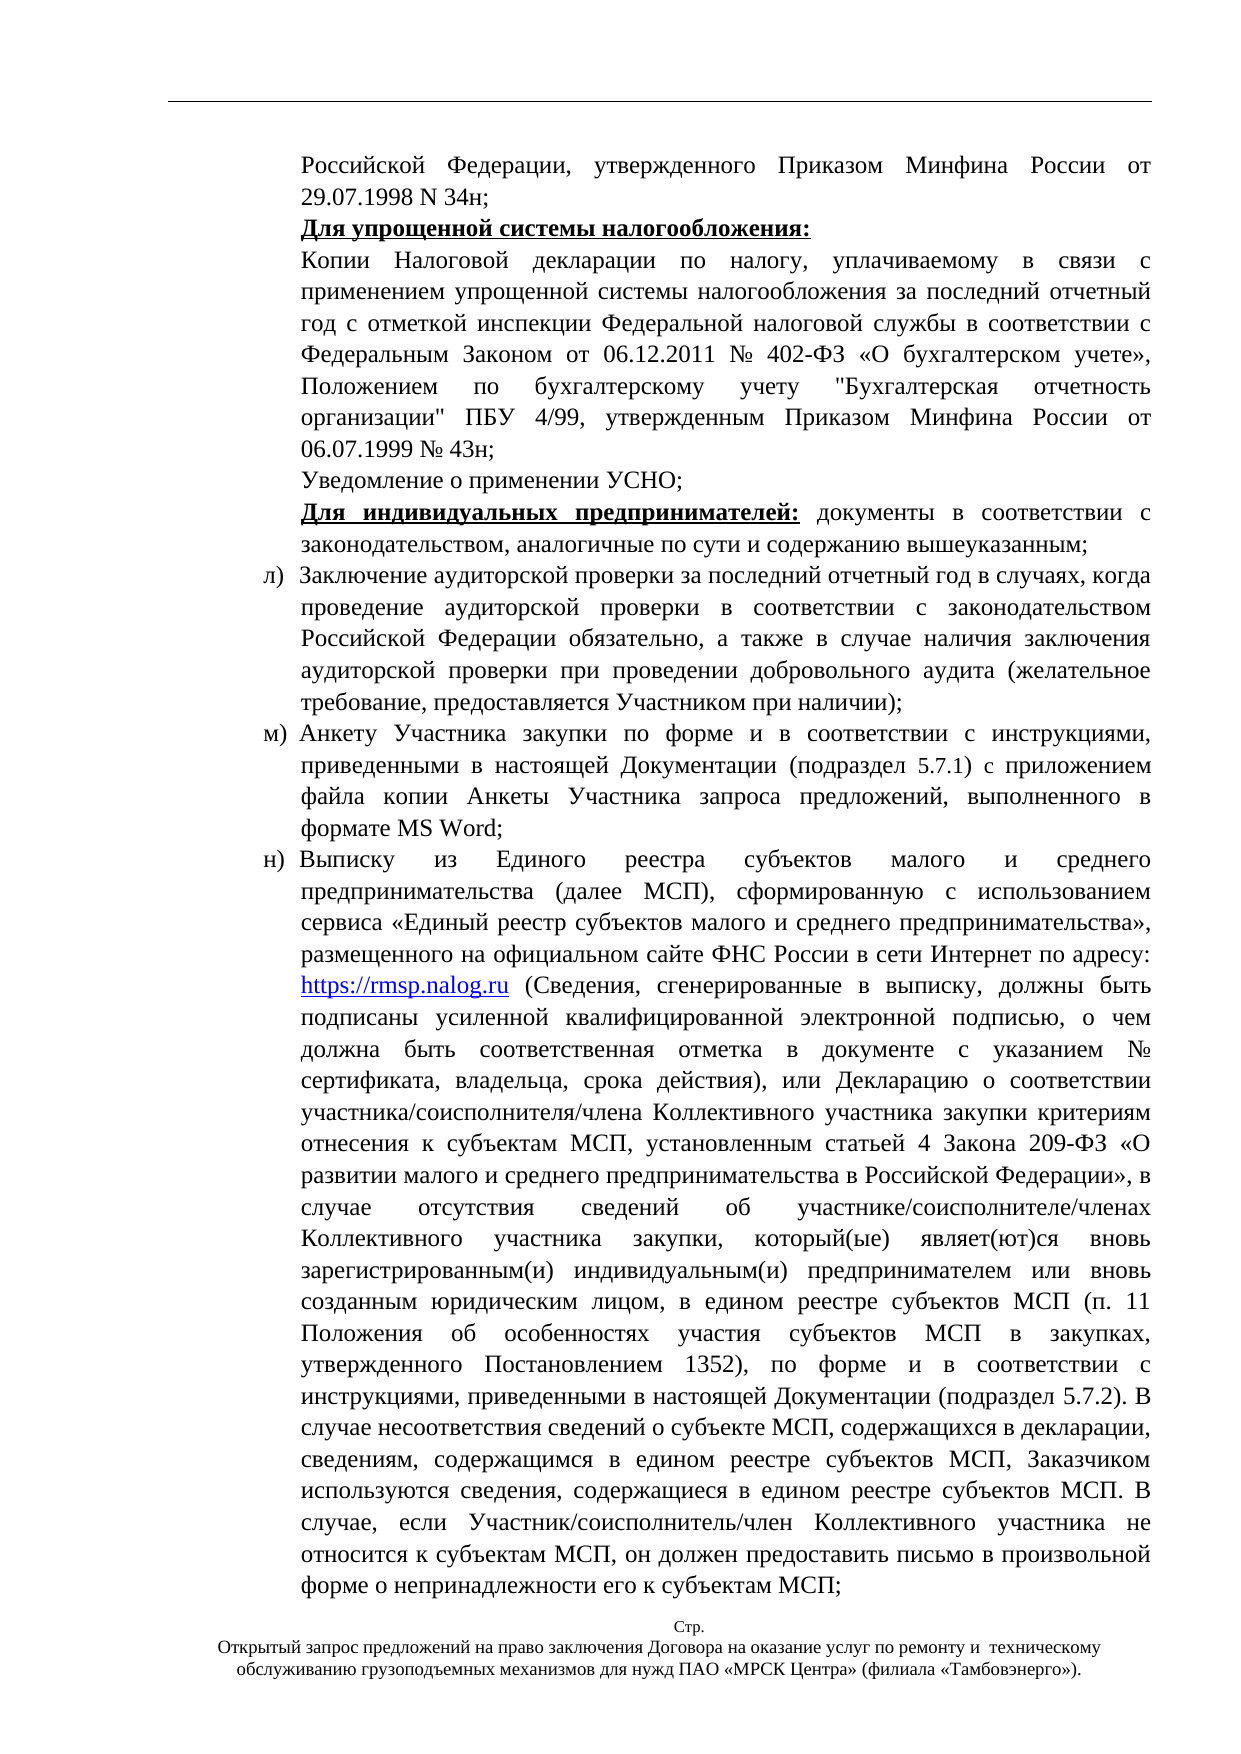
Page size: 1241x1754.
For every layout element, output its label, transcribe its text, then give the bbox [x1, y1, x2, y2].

text Для индивидуальных предпринимателей: документы в соответствии с законодательством, аналогичные по сути и содержанию вышеуказанным; [301, 497, 1152, 557]
list Выписку из Единого реестра субъектов малого и среднего предпринимательства (далее МСП), сформированную с использованием сервиса «Единый реестр субъектов малого и среднего предпринимательства», размещенного на официальном сайте ФНС России в сети Интернет по адресу: https://rmsp.nalog.ru (Сведения, сгенерированные в выписку, должны быть подписаны усиленной квалифицированной электронной подписью, о чем должна быть соответственная отметка в документе с указанием № сертификата, владельца, срока действия), или Декларацию о соответствии участника/соисполнителя/члена Коллективного участника закупки критериям отнесения к субъектам МСП, установленным статьей 4 Закона 209-ФЗ «О развитии малого и среднего предпринимательства в Российской Федерации», в случае отсутствия сведений об участнике/соисполнителе/членах Коллективного участника закупки, который(ые) являет(ют)ся вновь зарегистрированным(и) индивидуальным(и) предпринимателем или вновь созданным юридическим лицом, в едином реестре субъектов МСП (п. 11 Положения об особенностях участия субъектов МСП в закупках, утвержденного Постановлением 1352), по форме и в соответствии с инструкциями, приведенными в настоящей Документации (подраздел 5.7.2). В случае несоответствия сведений о субъекте МСП, содержащихся в декларации, сведениям, содержащимся в едином реестре субъектов МСП, Заказчиком используются сведения, содержащиеся в едином реестре субъектов МСП. В случае, если Участник/соисполнитель/член Коллективного участника не относится к субъектам МСП, он должен предоставить письмо в произвольной форме о непринадлежности его к субъектам МСП; [263, 844, 1152, 1599]
list Анкету Участника закупки по форме и в соответствии с инструкциями, приведенными в настоящей Документации (подраздел 5.7.1) с приложением файла копии Анкеты Участника запроса предложений, выполненного в формате MS Word; [263, 718, 1152, 842]
text Копии Налоговой декларации по налогу, уплачиваемому в связи с применением упрощенной системы налогообложения за последний отчетный год с отметкой инспекции Федеральной налоговой службы в соответствии с Федеральным Законом от 06.12.2011 № 402-ФЗ «О бухгалтерском учете», Положением по бухгалтерскому учету "Бухгалтерская отчетность организации" ПБУ 4/99, утвержденным Приказом Минфина России от 06.07.1999 № 43н; [301, 245, 1152, 463]
text Для упрощенной системы налогообложения: [301, 213, 1152, 242]
list Заключение аудиторской проверки за последний отчетный год в случаях, когда проведение аудиторской проверки в соответствии с законодательством Российской Федерации обязательно, а также в случае наличия заключения аудиторской проверки при проведении добровольного аудита (желательное требование, предоставляется Участником при наличии); [263, 560, 1152, 715]
text Уведомление о применении УСНО; [301, 466, 1152, 494]
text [301, 150, 1152, 210]
